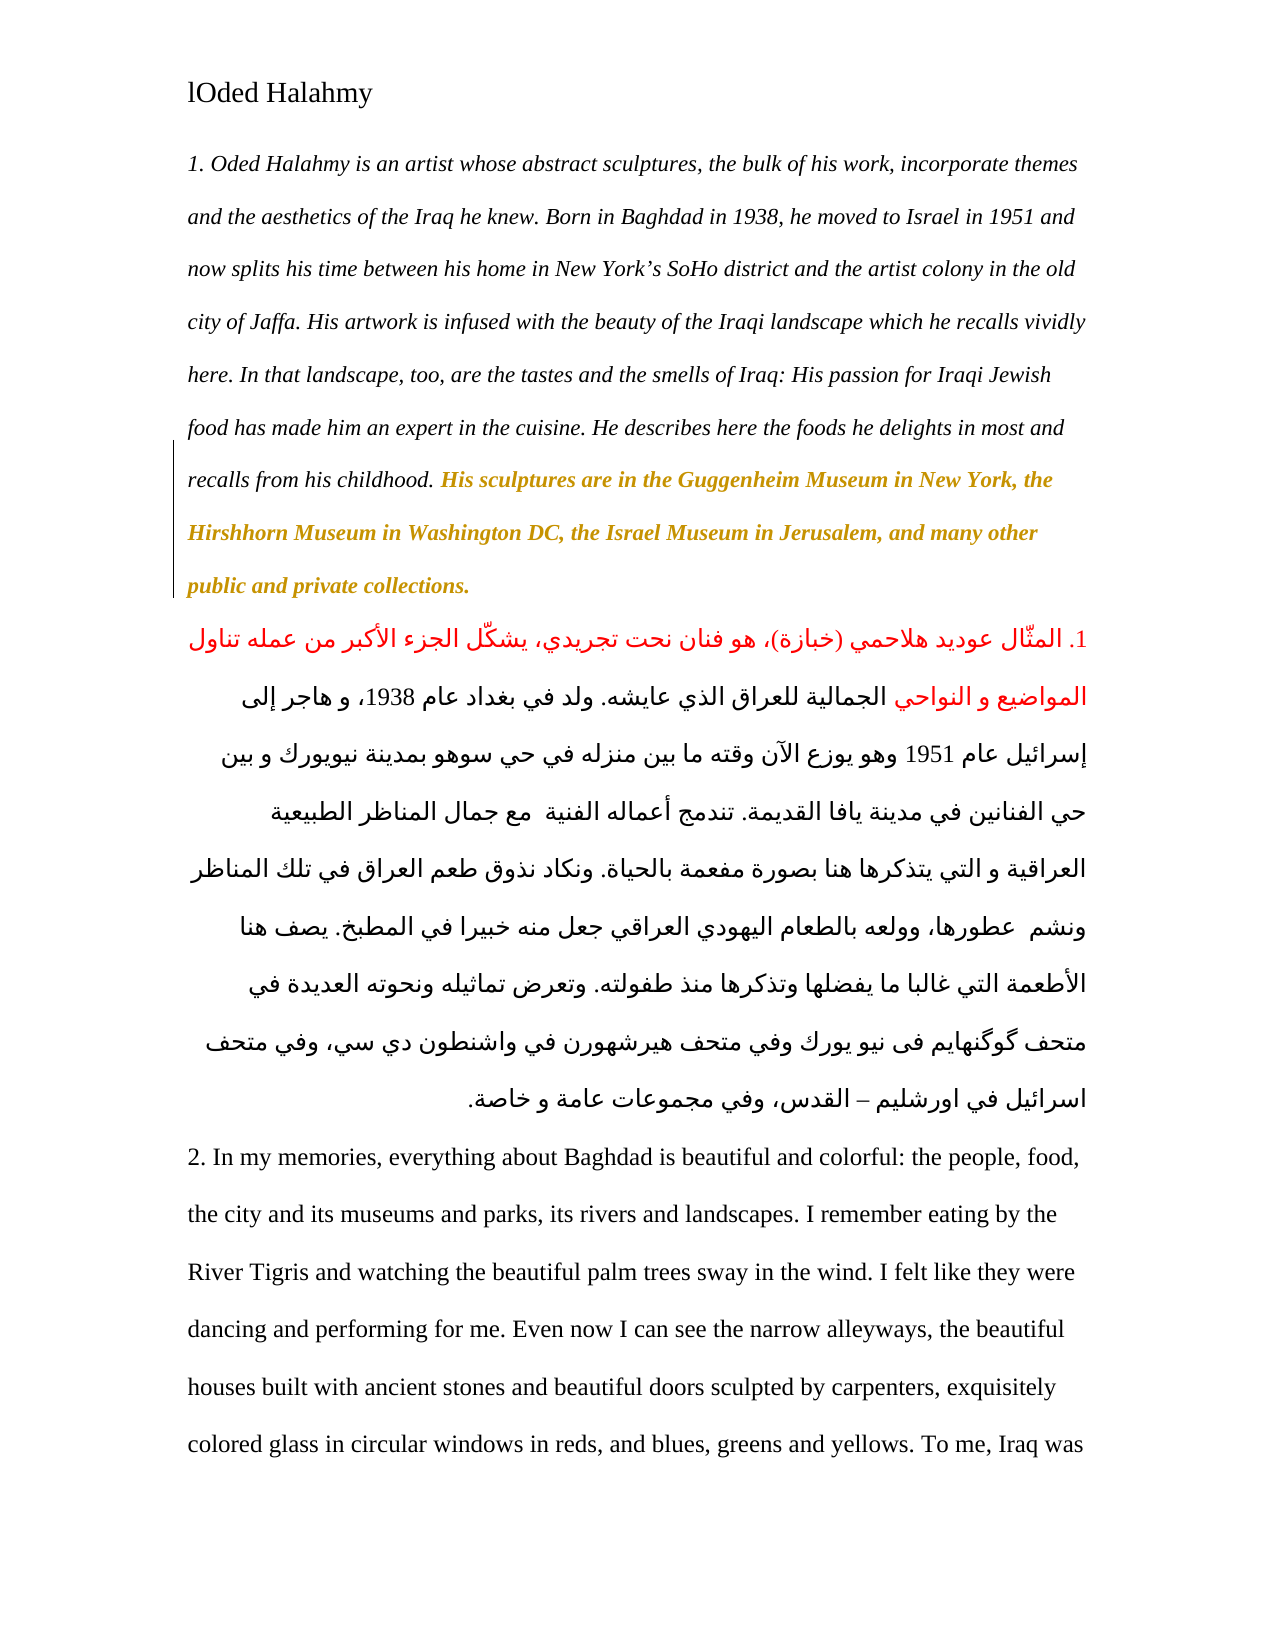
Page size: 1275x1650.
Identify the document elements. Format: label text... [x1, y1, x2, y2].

text 1. Oded Halahmy is an artist whose abstract sculptures, the bulk of his work, incorporate themes and the aesthetics of the Iraq he knew. Born in in 1938, he moved to in 1951 and now splits his time between his home in ’s SoHo district and the artist colony in the old city of . His artwork is infused with the beauty of the Iraqi landscape which he recalls vividly here. In that landscape, too, are the tastes and the smells of : His passion for Iraqi Jewish food has made him an expert in the cuisine. He describes here the foods he delights in most and recalls from his childhood. His sculptures are in the in , the in , the in , and many other public and private collections. [187, 150, 1087, 598]
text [187, 1142, 1087, 1458]
text 1. المثّال عوديد هلاحمي (خبازة)، هو فنان نحت تجريدي، يشكّل الجزء الأكبر من عمله تناول المواضيع و النواحي الجمالية للعراق الذي عايشه. ولد في بغداد عام 1938، و هاجر إلى إسرائيل عام 1951 وهو يوزع الآن وقته ما بين منزله في حي سوهو بمدينة نيويورك و بين حي الفنانين في مدينة يافا القديمة. تندمج أعماله الفنية مع جمال المناظر الطبيعية العراقية و التي يتذكرها هنا بصورة مفعمة بالحياة. ونكاد نذوق طعم العراق في تلك المناظر ونشم عطورها، وولعه بالطعام اليهودي العراقي جعل منه خبيرا في المطبخ. يصف هنا الأطعمة التي غالبا ما يفضلها وتذكرها منذ طفولته. وتعرض تماثيله ونحوته العديدة في متحف گوگنهایم فی نیو یورك وفي متحف هيرشهورن في واشنطون دي سي، وفي متحف اسرائيل في اورشليم – القدس، وفي مجموعات عامة و خاصة. [187, 624, 1087, 1113]
